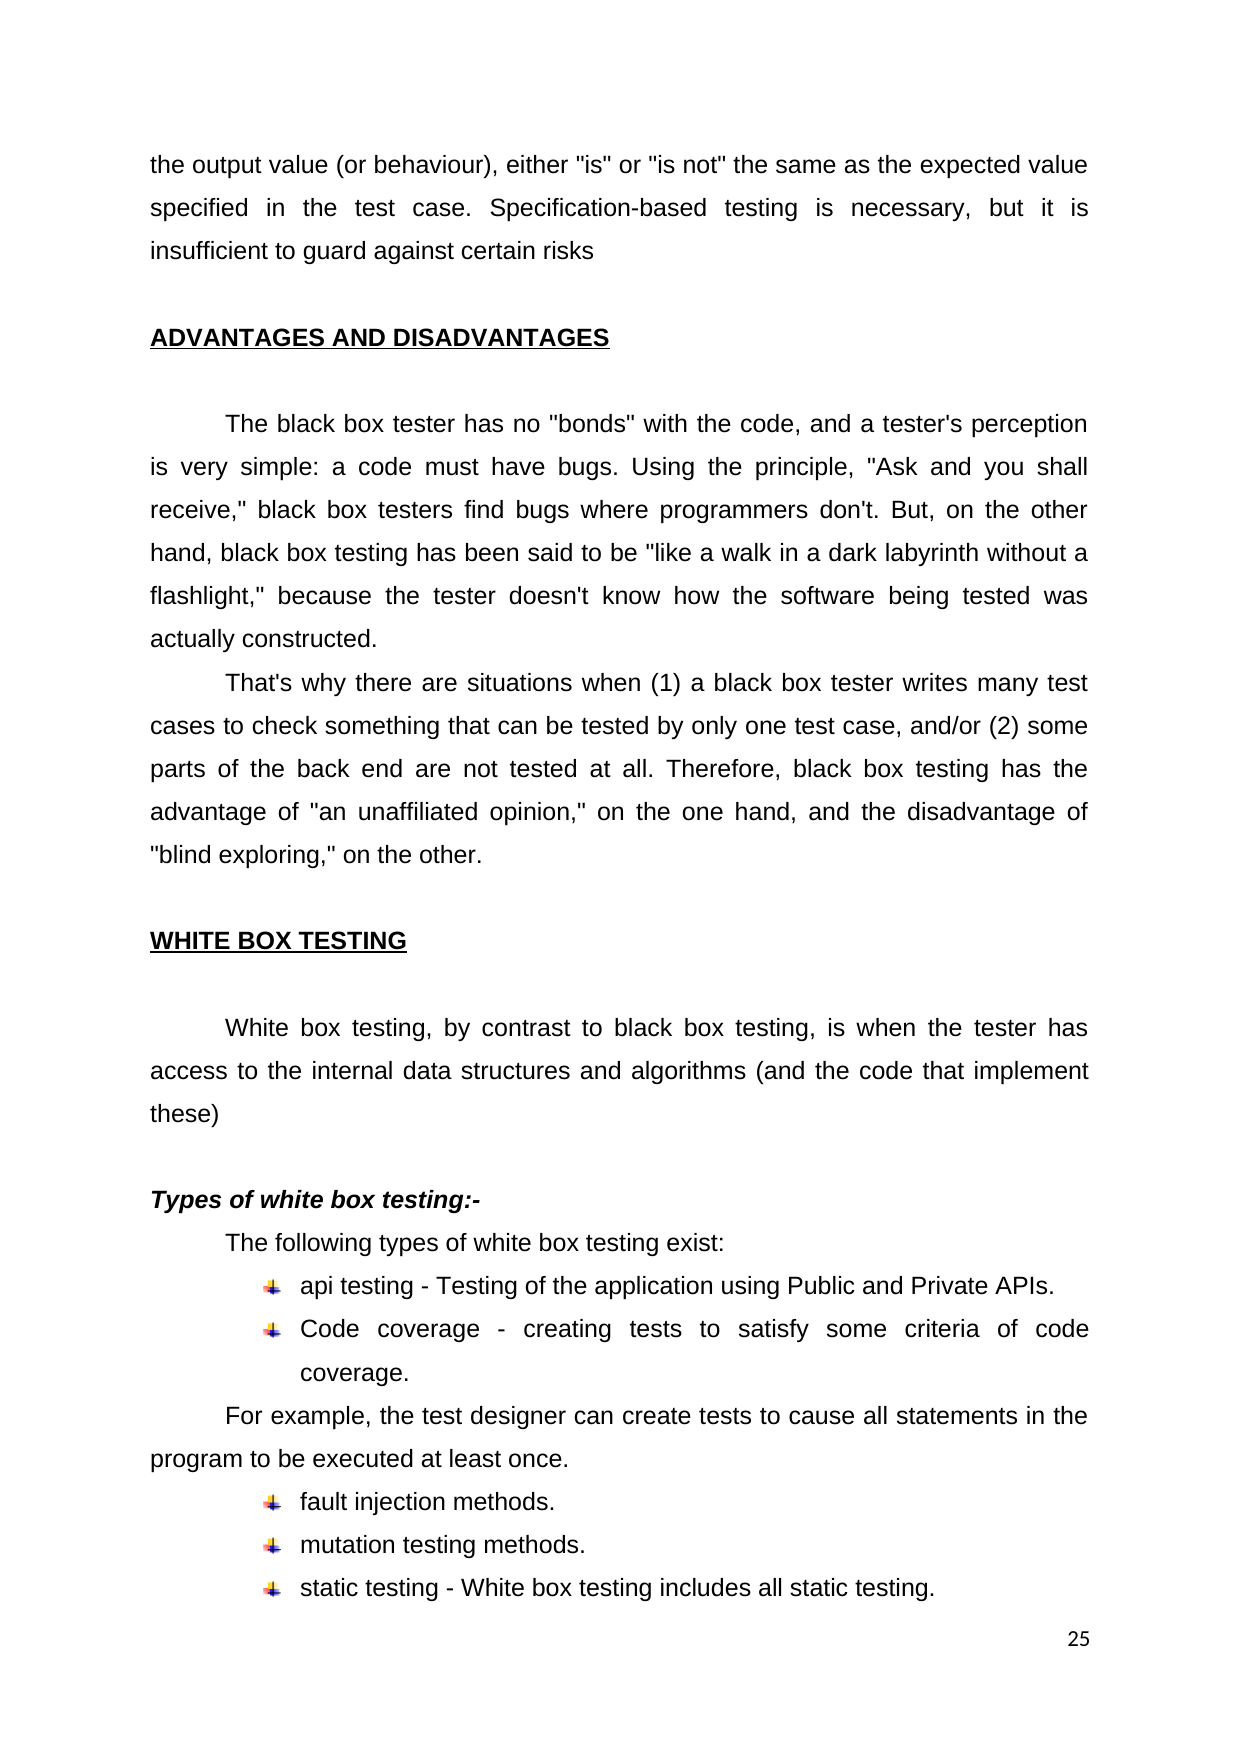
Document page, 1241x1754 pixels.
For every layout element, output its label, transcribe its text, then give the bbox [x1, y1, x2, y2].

list api testing - Testing of the application using Public and Private APIs. [262, 1271, 1090, 1300]
picture [263, 1278, 281, 1295]
text White box testing, by contrast to black box testing, is when the tester has access to the internal data structures and algorithms (and the code that implement these) [150, 1012, 1090, 1127]
list Code coverage - creating tests to satisfy some criteria of code coverage. [262, 1314, 1090, 1386]
text That's why there are situations when (1) a black box tester writes many test cases to check something that can be tested by only one test case, and/or (2) some parts of the back end are not tested at all. Therefore, black box testing has the advantage of "an unaffiliated opinion," on the one hand, and the disadvantage of "blind exploring," on the other. [150, 667, 1090, 869]
picture [263, 1536, 281, 1554]
text ADVANTAGES AND DISADVANTAGES [150, 322, 1090, 351]
list static testing - White box testing includes all static testing. [262, 1573, 1090, 1602]
picture [263, 1321, 281, 1338]
text The following types of white box testing exist: [150, 1228, 1090, 1257]
picture [263, 1580, 281, 1597]
list mutation testing methods. [262, 1530, 1090, 1559]
text WHITE BOX TESTING [150, 926, 1090, 955]
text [150, 150, 1090, 265]
text The black box tester has no "bonds" with the code, and a tester's perception is very simple: a code must have bugs. Using the principle, "Ask and you shall receive," black box testers find bugs where programmers don't. But, on the other hand, black box testing has been said to be "like a walk in a dark labyrinth without a flashlight," because the tester doesn't know how the software being tested was actually constructed. [150, 409, 1090, 653]
text Types of white box testing:- [150, 1185, 1090, 1214]
picture [263, 1493, 281, 1511]
list fault injection methods. [262, 1487, 1090, 1516]
text For example, the test designer can create tests to cause all statements in the program to be executed at least once. [150, 1401, 1090, 1472]
